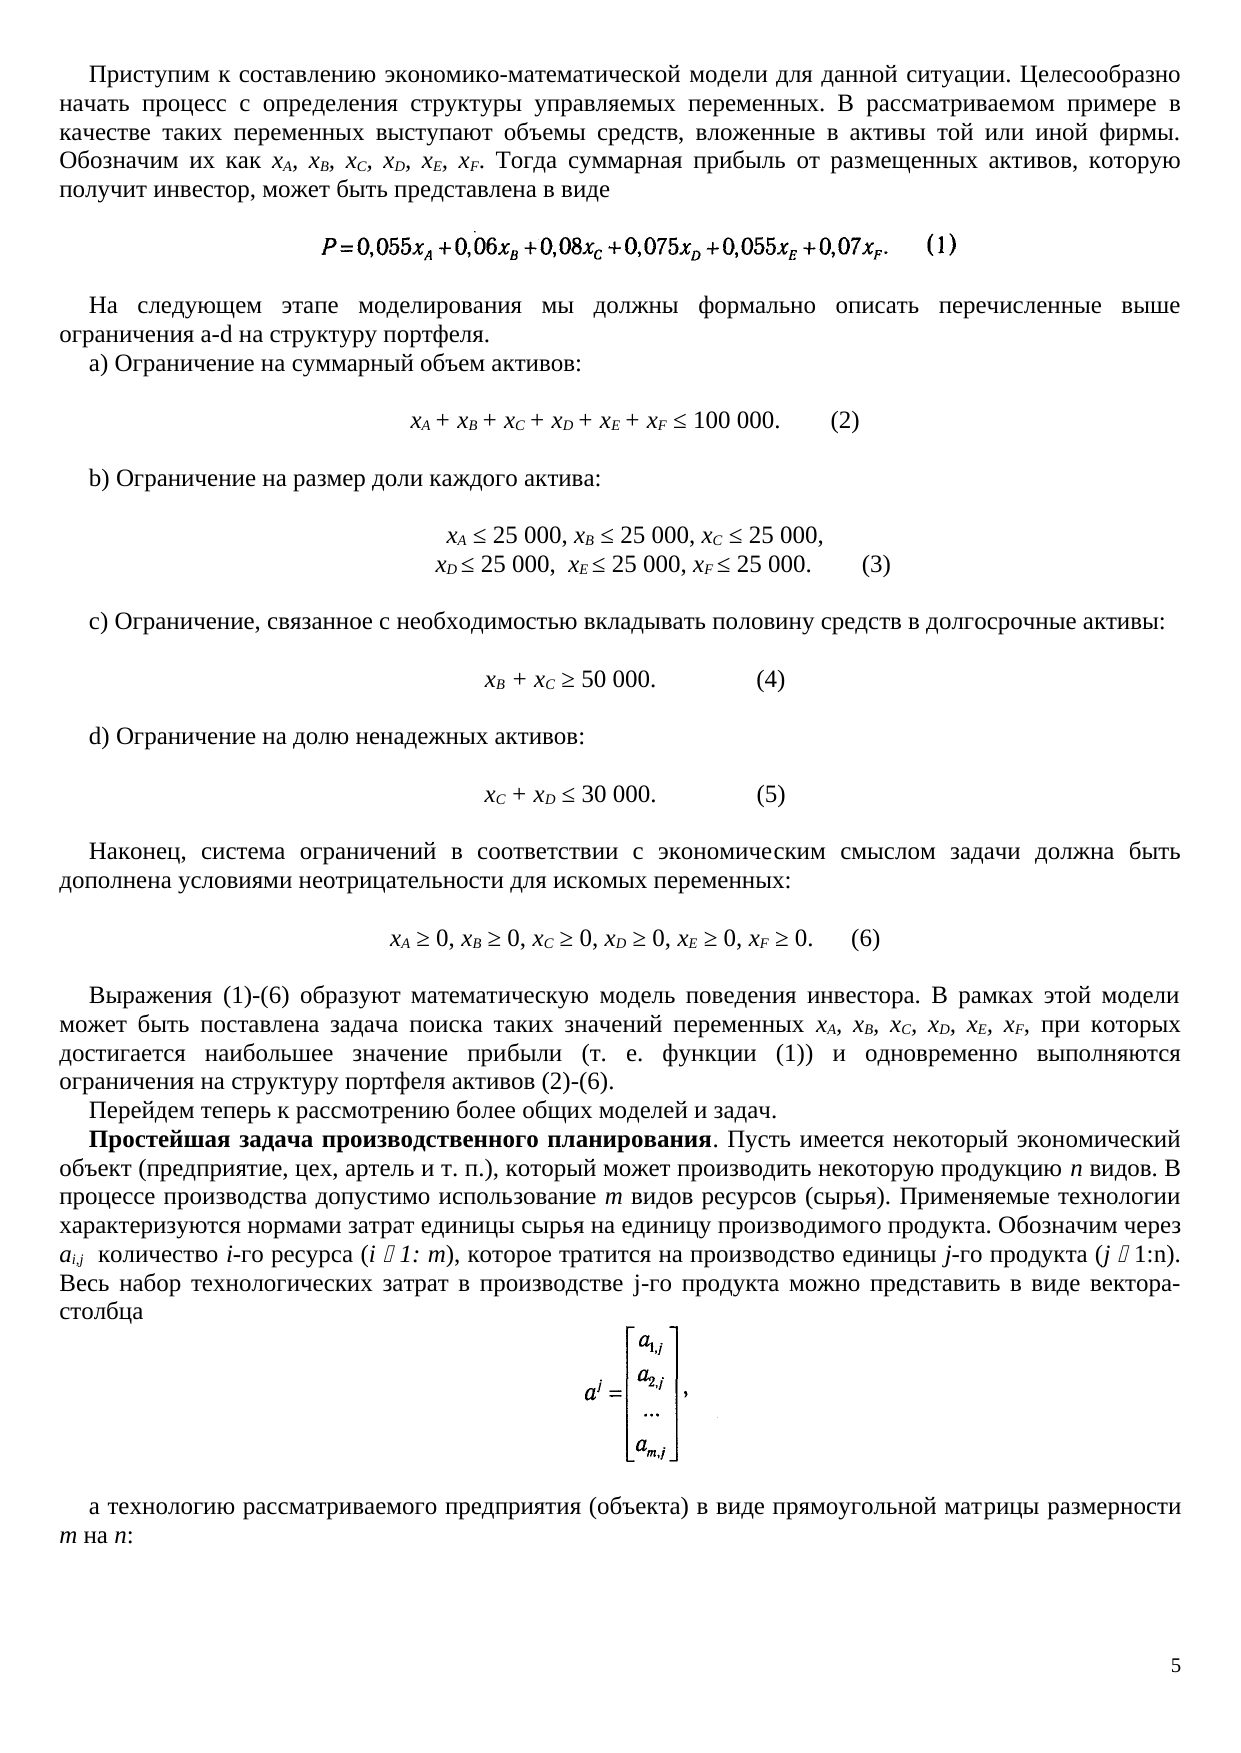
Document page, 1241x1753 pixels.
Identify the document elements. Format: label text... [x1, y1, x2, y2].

text хA + хB + хC + хD + хE + хF ≤ 100 000. (2) [59, 405, 1181, 434]
text xD ≤ 25 000, xE ≤ 25 000, xF ≤ 25 000. (3) [59, 549, 1181, 578]
text a) Ограничение на суммарный объем активов: [59, 348, 1181, 376]
text b) Ограничение на размер доли каждого актива: [59, 463, 1181, 491]
text Перейдем теперь к рассмотрению более общих моделей и задач. [59, 1095, 1181, 1124]
text c) Ограничение, связанное с необходимостью вкладывать половину средств в долгосрочные активы: [59, 606, 1181, 635]
text хA ≤ 25 000, xB ≤ 25 000, xC ≤ 25 000, [59, 520, 1181, 549]
text На следующем этапе моделирования мы должны формально описать перечисленные выше ограничения a-d на структуру портфеля. [59, 290, 1181, 348]
picture [303, 231, 967, 262]
picture [551, 1325, 719, 1463]
text xB + xC ≥ 50 000. (4) [59, 664, 1181, 693]
text Наконец, система ограничений в соответствии с экономическим смыслом задачи должна быть дополнена условиями неотрицательности для искомых переменных: [59, 836, 1181, 894]
text Приступим к составлению экономико-математической модели для данной ситуации. Целесообразно начать процесс с определения структуры управляемых переменных. В рассматриваемом примере в качестве таких переменных выступают объемы средств, вложенные в активы той или иной фирмы. Обозначим их как хА, хВ, хC, хD, хЕ, хF. Тогда суммарная прибыль от размещенных активов, которую получит инвестор, может быть представлена в виде [59, 59, 1181, 203]
text Простейшая задача производственного планирования. Пусть имеется некоторый экономический объект (предприятие, цех, артель и т. п.), который может производить некоторую продукцию n видов. В процессе производства допустимо использование m видов ресурсов (сырья). Применяемые технологии характеризуются нормами затрат единицы сырья на единицу производимого продукта. Обозначим через аi,j количество i-го ресурса (i 1: m), которое тратится на производство единицы j-го продукта (j 1:n). Весь набор технологических затрат в производстве j-го продукта можно представить в виде вектора-столбца [59, 1124, 1181, 1325]
text хA ≥ 0, хB ≥ 0, хС ≥ 0, хD ≥ 0, хE ≥ 0, хF ≥ 0. (6) [59, 923, 1181, 951]
text d) Ограничение на долю ненадежных активов: [59, 721, 1181, 750]
text хC + хD ≤ 30 000. (5) [59, 779, 1181, 808]
text Выражения (1)-(6) образуют математическую модель поведения инвестора. В рамках этой модели может быть поставлена задача поиска таких значений переменных хA, xB, xC, xD, xE, xF, при которых достигается наибольшее значение прибыли (т. е. функции (1)) и одновременно выполняются ограничения на структуру портфеля активов (2)-(6). [59, 980, 1181, 1095]
text а технологию рассматриваемого предприятия (объекта) в виде прямоугольной матpицы pазмеpности m на n: [59, 1491, 1181, 1549]
